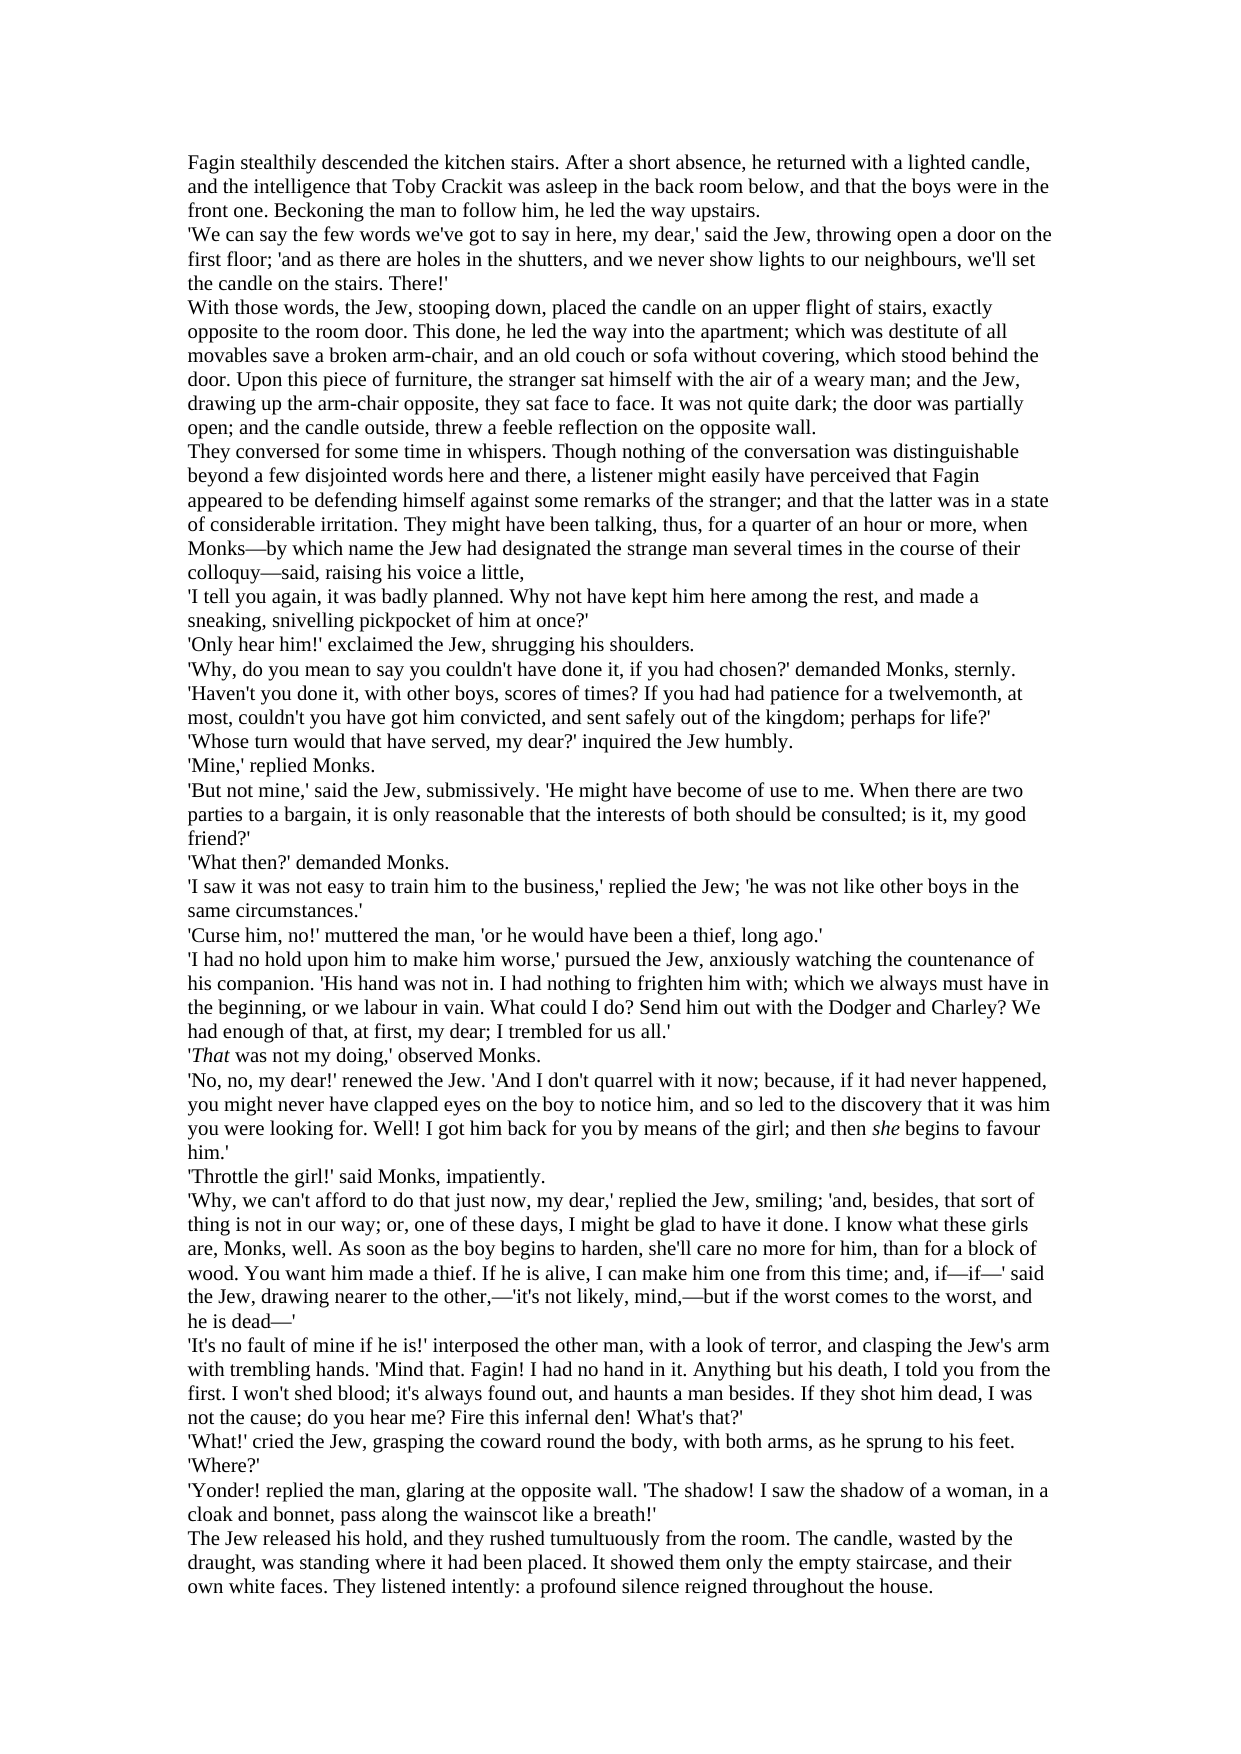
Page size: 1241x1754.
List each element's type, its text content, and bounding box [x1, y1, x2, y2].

text They conversed for some time in whispers. Though nothing of the conversation was distinguishable beyond a few disjointed words here and there, a listener might easily have perceived that Fagin appeared to be defending himself against some remarks of the stranger; and that the latter was in a state of considerable irritation. They might have been talking, thus, for a quarter of an hour or more, when Monks—by which name the Jew had designated the strange man several times in the course of their colloquy—said, raising his voice a little, [187, 439, 1053, 584]
text 'Curse him, no!' muttered the man, 'or he would have been a thief, long ago.' [187, 922, 1053, 947]
text 'It's no fault of mine if he is!' interposed the other man, with a look of terror, and clasping the Jew's arm with trembling hands. 'Mind that. Fagin! I had no hand in it. Anything but his death, I told you from the first. I won't shed blood; it's always found out, and haunts a man besides. If they shot him dead, I was not the cause; do you hear me? Fire this infernal den! What's that?' [187, 1333, 1053, 1429]
text 'Why, we can't afford to do that just now, my dear,' replied the Jew, smiling; 'and, besides, that sort of thing is not in our way; or, one of these days, I might be glad to have it done. I know what these girls are, Monks, well. As soon as the boy begins to harden, she'll care no more for him, than for a block of wood. You want him made a thief. If he is alive, I can make him one from this time; and, if—if—' said the Jew, drawing nearer to the other,—'it's not likely, mind,—but if the worst comes to the worst, and he is dead—' [187, 1188, 1053, 1333]
text 'Mine,' replied Monks. [187, 753, 1053, 777]
text 'Only hear him!' exclaimed the Jew, shrugging his shoulders. [187, 632, 1053, 656]
text 'Throttle the girl!' said Monks, impatiently. [187, 1164, 1053, 1188]
text 'What then?' demanded Monks. [187, 850, 1053, 874]
text 'I saw it was not easy to train him to the business,' replied the Jew; 'he was not like other boys in the same circumstances.' [187, 874, 1053, 922]
text 'Why, do you mean to say you couldn't have done it, if you had chosen?' demanded Monks, sternly. 'Haven't you done it, with other boys, scores of times? If you had had patience for a twelvemonth, at most, couldn't you have got him convicted, and sent safely out of the kingdom; perhaps for life?' [187, 657, 1053, 729]
text 'No, no, my dear!' renewed the Jew. 'And I don't quarrel with it now; because, if it had never happened, you might never have clapped eyes on the boy to notice him, and so led to the discovery that it was him you were looking for. Well! I got him back for you by means of the girl; and then she begins to favour him.' [187, 1067, 1053, 1164]
text 'Whose turn would that have served, my dear?' inquired the Jew humbly. [187, 729, 1053, 753]
text The Jew released his hold, and they rushed tumultuously from the room. The candle, wasted by the draught, was standing where it had been placed. It showed them only the empty staircase, and their own white faces. They listened intently: a profound silence reigned throughout the house. [187, 1526, 1053, 1598]
text 'That was not my doing,' observed Monks. [187, 1043, 1053, 1067]
text 'I had no hold upon him to make him worse,' pursued the Jew, anxiously watching the countenance of his companion. 'His hand was not in. I had nothing to frighten him with; which we always must have in the beginning, or we labour in vain. What could I do? Send him out with the Dodger and Charley? We had enough of that, at first, my dear; I trembled for us all.' [187, 947, 1053, 1043]
text 'I tell you again, it was badly planned. Why not have kept him here among the rest, and made a sneaking, snivelling pickpocket of him at once?' [187, 584, 1053, 632]
text With those words, the Jew, stooping down, placed the candle on an upper flight of stairs, exactly opposite to the room door. This done, he led the way into the apartment; which was destitute of all movables save a broken arm-chair, and an old couch or sofa without covering, which stood behind the door. Upon this piece of furniture, the stranger sat himself with the air of a weary man; and the Jew, drawing up the arm-chair opposite, they sat face to face. It was not quite dark; the door was partially open; and the candle outside, threw a feeble reflection on the opposite wall. [187, 295, 1053, 439]
text 'What!' cried the Jew, grasping the coward round the body, with both arms, as he sprung to his feet. 'Where?' [187, 1429, 1053, 1477]
text 'Yonder! replied the man, glaring at the opposite wall. 'The shadow! I saw the shadow of a woman, in a cloak and bonnet, pass along the wainscot like a breath!' [187, 1478, 1053, 1526]
text 'But not mine,' said the Jew, submissively. 'He might have become of use to me. When there are two parties to a bargain, it is only reasonable that the interests of both should be consulted; is it, my good friend?' [187, 777, 1053, 850]
text Fagin stealthily descended the kitchen stairs. After a short absence, he returned with a lighted candle, and the intelligence that Toby Crackit was asleep in the back room below, and that the boys were in the front one. Beckoning the man to follow him, he led the way upstairs. [187, 150, 1053, 222]
text 'We can say the few words we've got to say in here, my dear,' said the Jew, throwing open a door on the first floor; 'and as there are holes in the shutters, and we never show lights to our neighbours, we'll set the candle on the stairs. There!' [187, 222, 1053, 294]
